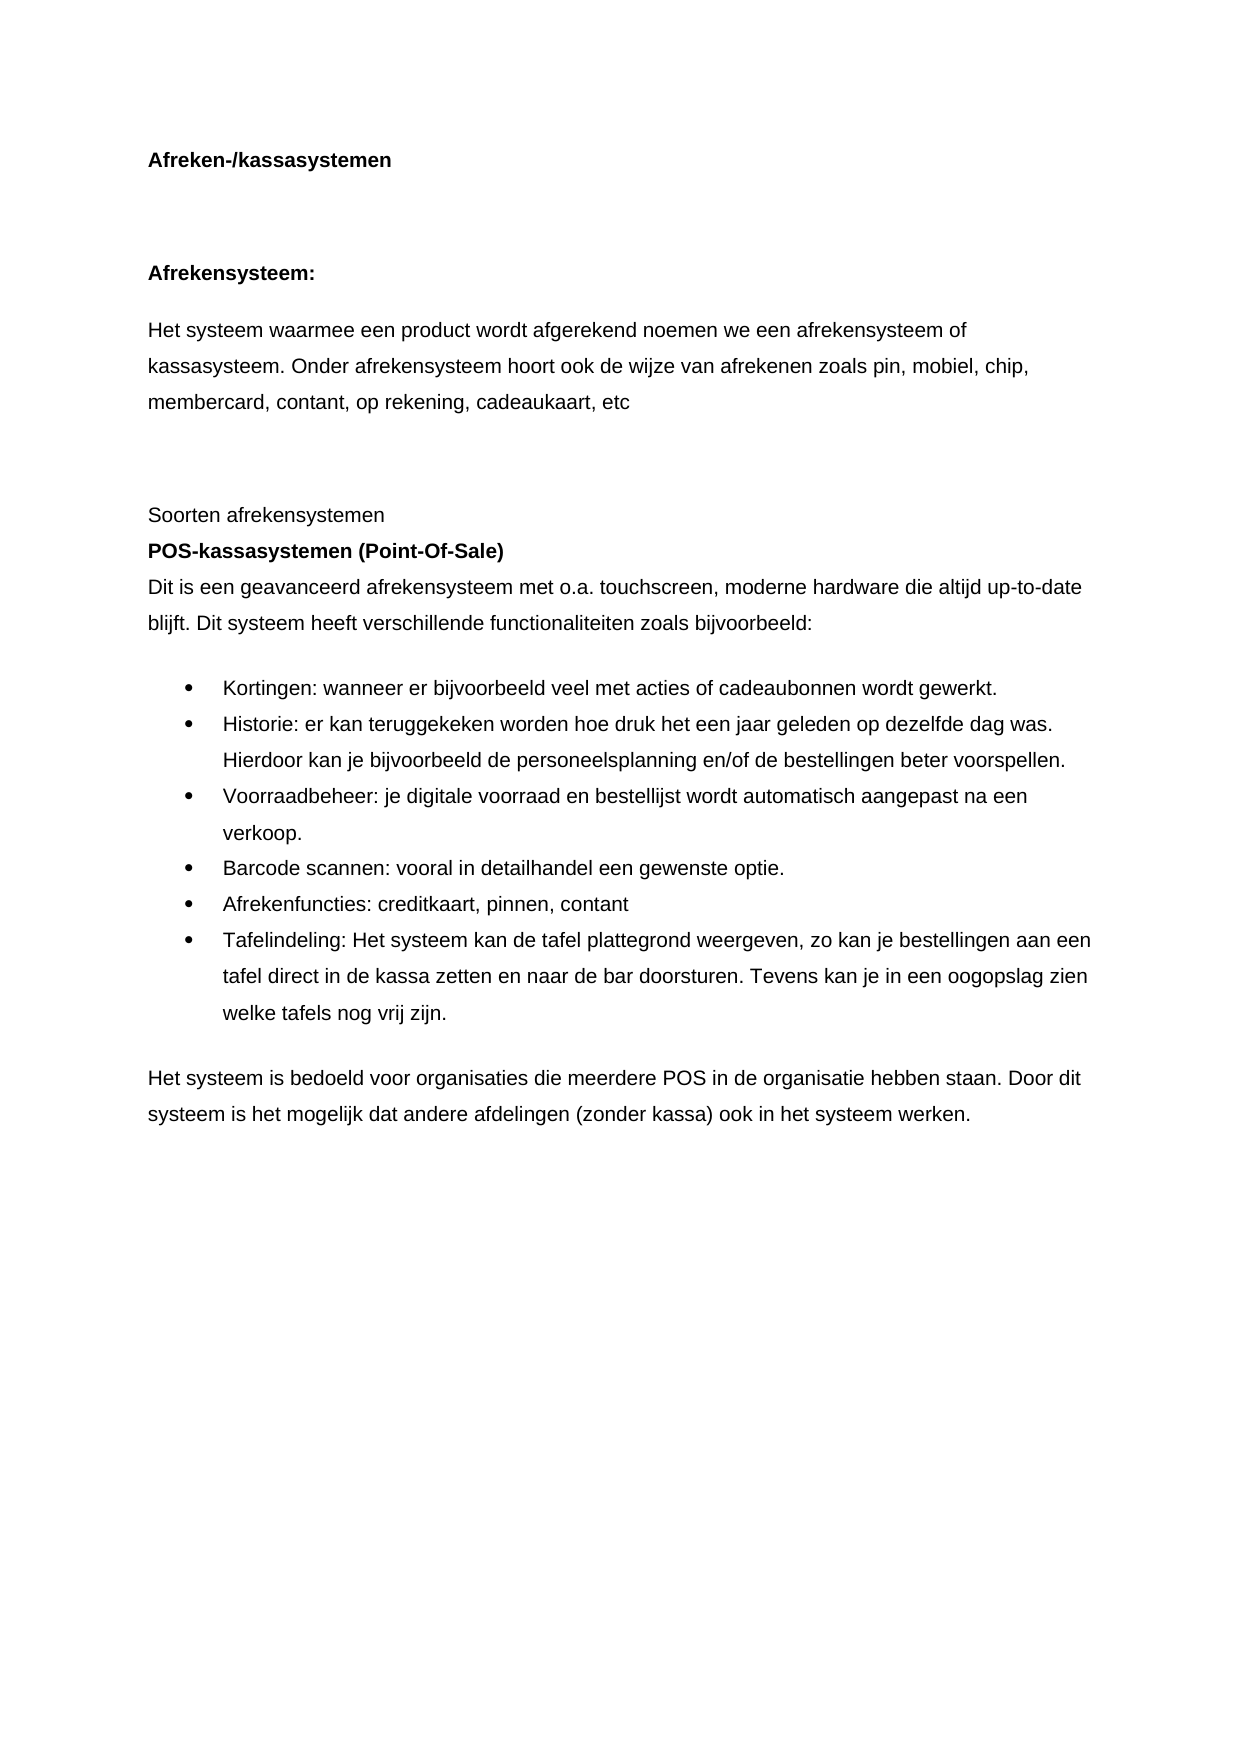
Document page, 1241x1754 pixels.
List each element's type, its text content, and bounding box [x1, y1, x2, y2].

list Historie: er kan teruggekeken worden hoe druk het een jaar geleden op dezelfde dag was. Hierdoor kan je bijvoorbeeld de personeelsplanning en/of de bestellingen beter voorspellen. [185, 712, 1093, 772]
text Soorten afrekensystemen [148, 503, 1093, 527]
text Het systeem is bedoeld voor organisaties die meerdere POS in de organisatie hebben staan. Door dit systeem is het mogelijk dat andere afdelingen (zonder kassa) ook in het systeem werken. [148, 1065, 1093, 1125]
text POS-kassasystemen (Point-Of-Sale) Dit is een geavanceerd afrekensysteem met o.a. touchscreen, moderne hardware die altijd up-to-date blijft. Dit systeem heeft verschillende functionaliteiten zoals bijvoorbeeld: [148, 539, 1093, 635]
text Afrekensysteem: [148, 261, 1093, 285]
list Kortingen: wanneer er bijvoorbeeld veel met acties of cadeaubonnen wordt gewerkt. [185, 676, 1093, 700]
text Het systeem waarmee een product wordt afgerekend noemen we een afrekensysteem of kassasysteem. Onder afrekensysteem hoort ook de wijze van afrekenen zoals pin, mobiel, chip, membercard, contant, op rekening, cadeaukaart, etc [148, 318, 1093, 414]
list Voorraadbeheer: je digitale voorraad en bestellijst wordt automatisch aangepast na een verkoop. [185, 784, 1093, 844]
list Barcode scannen: vooral in detailhandel een gewenste optie. [185, 856, 1093, 880]
text Afreken-/kassasystemen [148, 148, 1093, 172]
list Tafelindeling: Het systeem kan de tafel plattegrond weergeven, zo kan je bestellingen aan een tafel direct in de kassa zetten en naar de bar doorsturen. Tevens kan je in een oogopslag zien welke tafels nog vrij zijn. [185, 928, 1093, 1024]
list Afrekenfuncties: creditkaart, pinnen, contant [185, 892, 1093, 916]
